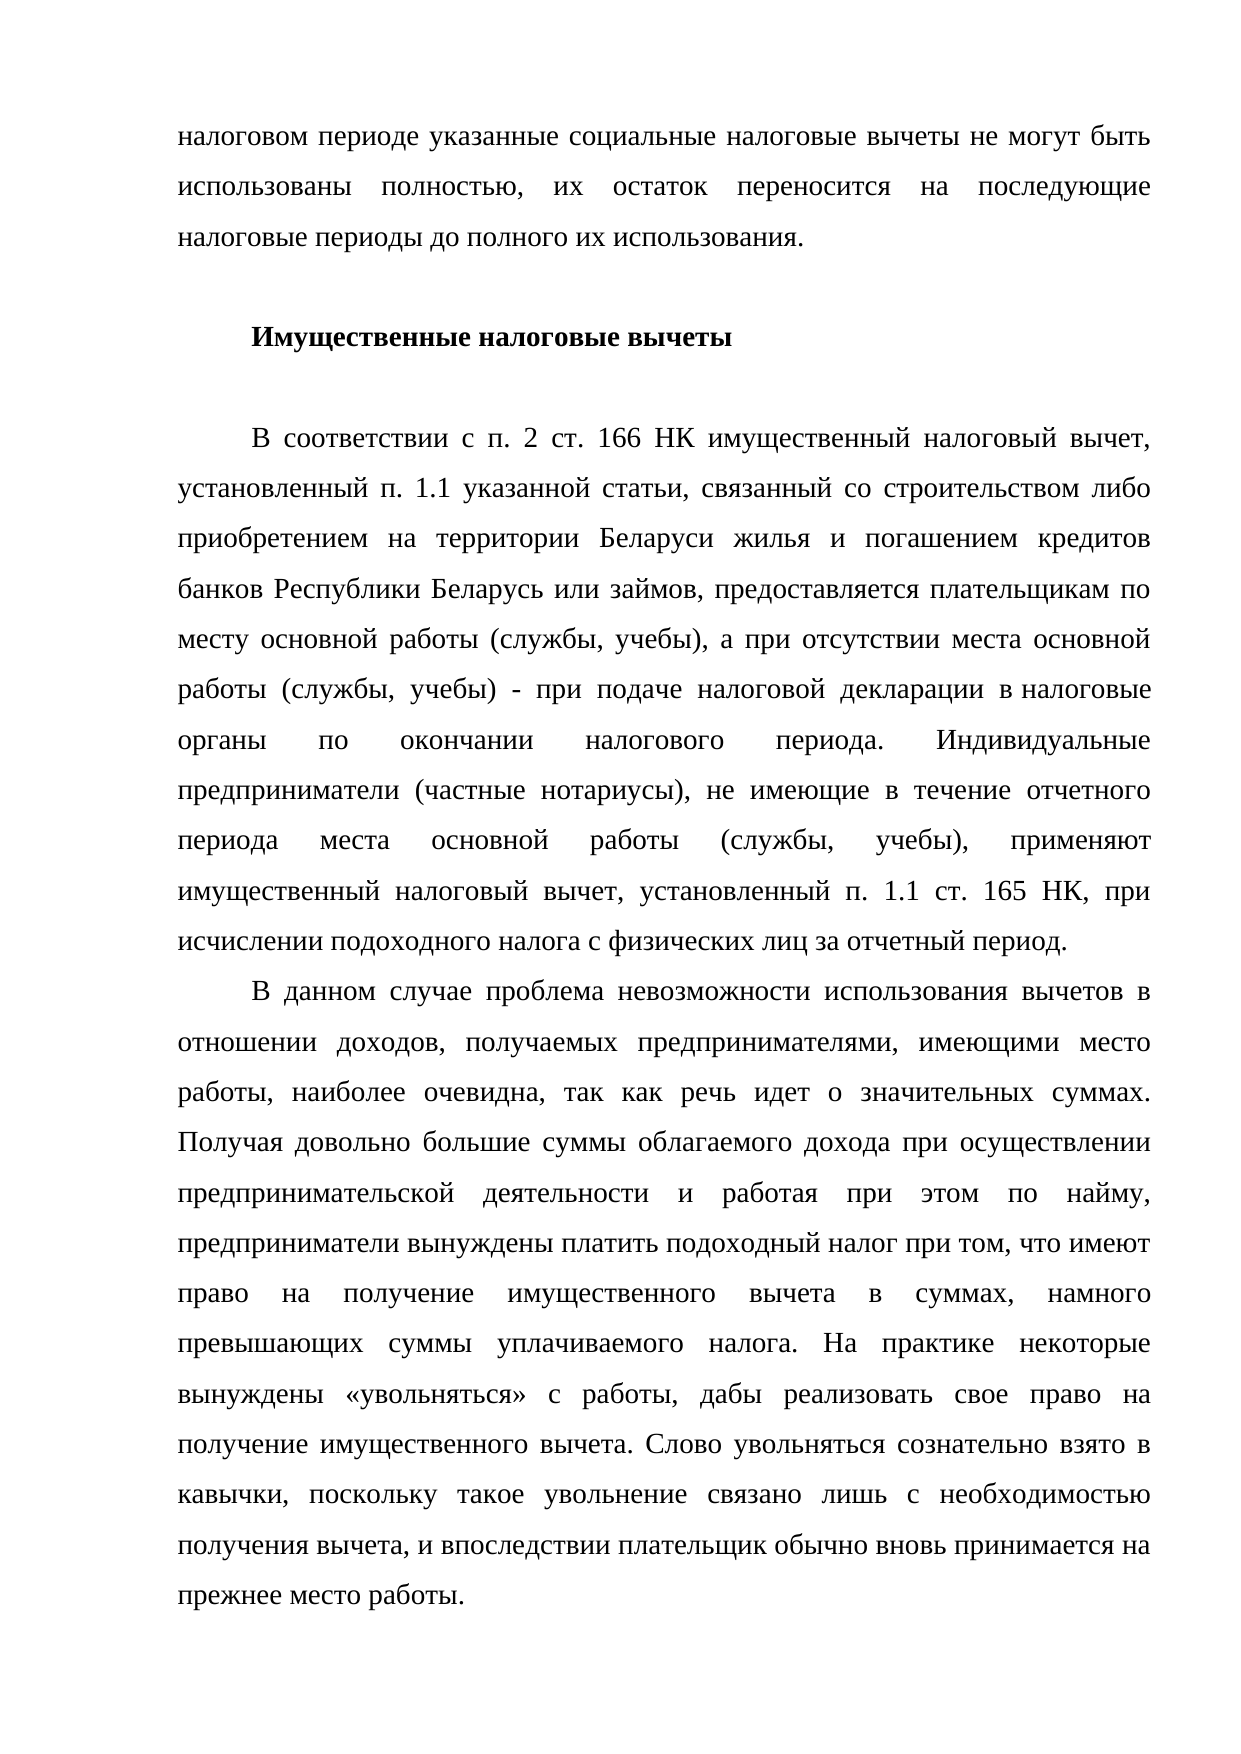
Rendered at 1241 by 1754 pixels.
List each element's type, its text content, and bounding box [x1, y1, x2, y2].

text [177, 118, 1152, 252]
text Имущественные налоговые вычеты [177, 319, 1152, 353]
text В данном случае проблема невозможности использования вычетов в отношении доходов, получаемых предпринимателями, имеющими место работы, наиболее очевидна, так как речь идет о значительных суммах. Получая довольно большие суммы облагаемого дохода при осуществлении предпринимательской деятельности и работая при этом по найму, предприниматели вынуждены платить подоходный налог при том, что имеют право на получение имущественного вычета в суммах, намного превышающих суммы уплачиваемого налога. На практике некоторые вынуждены «увольняться» с работы, дабы реализовать свое право на получение имущественного вычета. Слово увольняться сознательно взято в кавычки, поскольку такое увольнение связано лишь с необходимостью получения вычета, и впоследствии плательщик обычно вновь принимается на прежнее место работы. [177, 973, 1152, 1611]
text В соответствии с п. 2 ст. 166 НК имущественный налоговый вычет, установленный п. 1.1 указанной статьи, связанный со строительством либо приобретением на территории Беларуси жилья и погашением кредитов банков Республики Беларусь или займов, предоставляется плательщикам по месту основной работы (службы, учебы), а при отсутствии места основной работы (службы, учебы) - при подаче налоговой декларации в налоговые органы по окончании налогового периода. Индивидуальные предприниматели (частные нотариусы), не имеющие в течение отчетного периода места основной работы (службы, учебы), применяют имущественный налоговый вычет, установленный п. 1.1 ст. 165 НК, при исчислении подоходного налога с физических лиц за отчетный период. [177, 420, 1152, 957]
